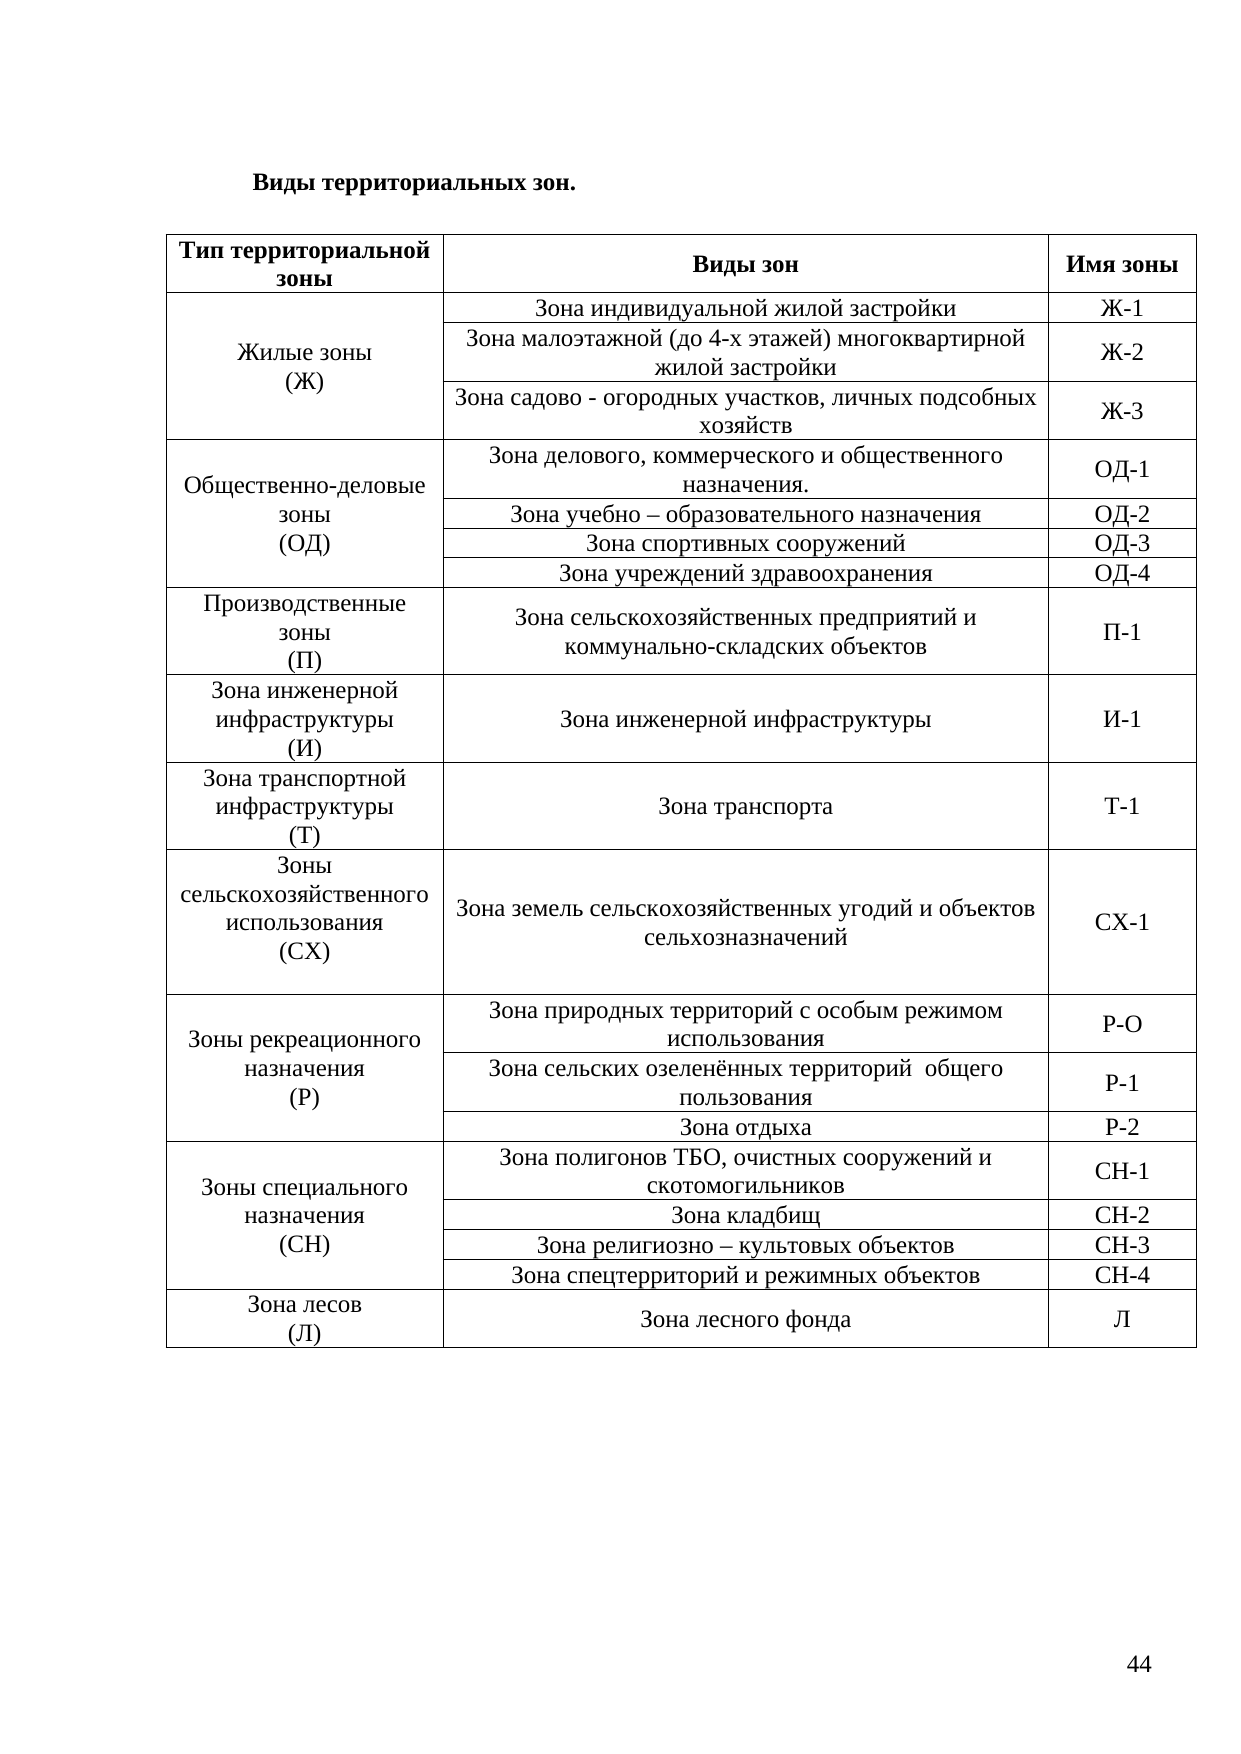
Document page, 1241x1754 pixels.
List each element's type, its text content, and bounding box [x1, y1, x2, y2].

table_cell Жилые зоны (Ж) [167, 293, 443, 439]
table_cell Зона сельскохозяйственных предприятий и коммунально-складских объектов [444, 588, 1048, 674]
table_header Виды зон [444, 235, 1048, 292]
table_cell СН-2 [1049, 1200, 1196, 1229]
table_cell Зона транспорта [444, 763, 1048, 849]
table_cell СН-1 [1049, 1142, 1196, 1199]
table_cell Т-1 [1049, 763, 1196, 849]
table_cell Р-1 [1049, 1053, 1196, 1111]
table_cell ОД-1 [1049, 440, 1196, 498]
table_cell Зона садово - огородных участков, личных подсобных хозяйств [444, 382, 1048, 439]
table_cell Зона делового, коммерческого и общественного назначения. [444, 440, 1048, 498]
table_cell ОД-3 [1049, 529, 1196, 557]
table_cell Зона полигонов ТБО, очистных сооружений и скотомогильников [444, 1142, 1048, 1199]
table_cell Зона индивидуальной жилой застройки [444, 293, 1048, 322]
table_cell И-1 [1049, 675, 1196, 762]
table_cell Зона религиозно – культовых объектов [444, 1230, 1048, 1259]
table_cell Зона малоэтажной (до 4-х этажей) многоквартирной жилой застройки [444, 323, 1048, 381]
table_cell Зона кладбищ [444, 1200, 1048, 1229]
table_header Тип территориальной зоны [167, 235, 443, 292]
table_cell П-1 [1049, 588, 1196, 674]
table_cell ОД-4 [1049, 558, 1196, 587]
table_cell Зона спецтерриторий и режимных объектов [444, 1260, 1048, 1288]
table_cell СХ-1 [1049, 850, 1196, 994]
table_cell Зоны сельскохозяйственного использования (СХ) [167, 850, 443, 994]
table_cell СН-4 [1049, 1260, 1196, 1288]
table_cell Зона природных территорий с особым режимом использования [444, 995, 1048, 1052]
table_cell Р-2 [1049, 1112, 1196, 1141]
table_cell Зона учреждений здравоохранения [444, 558, 1048, 587]
table_cell Зона спортивных сооружений [444, 529, 1048, 557]
table_cell Зоны специального назначения (СН) [167, 1142, 443, 1288]
table_cell Зона лесного фонда [444, 1290, 1048, 1347]
table_cell Зона сельских озеленённых территорий общего пользования [444, 1053, 1048, 1111]
table_cell Зона отдыха [444, 1112, 1048, 1141]
table_cell Зона инженерной инфраструктуры (И) [167, 675, 443, 762]
table_cell Ж-3 [1049, 382, 1196, 439]
table_cell Л [1049, 1290, 1196, 1347]
table_cell Зона земель сельскохозяйственных угодий и объектов сельхозназначений [444, 850, 1048, 994]
table_cell Производственные зоны (П) [167, 588, 443, 674]
table_cell Зона учебно – образовательного назначения [444, 499, 1048, 527]
table_cell Общественно-деловые зоны (ОД) [167, 440, 443, 587]
table_cell Зона транспортной инфраструктуры (Т) [167, 763, 443, 849]
table_cell Зона инженерной инфраструктуры [444, 675, 1048, 762]
table_cell ОД-2 [1049, 499, 1196, 527]
table_cell Ж-2 [1049, 323, 1196, 381]
table_cell Р-О [1049, 995, 1196, 1052]
subtitle Виды территориальных зон. [252, 167, 1152, 196]
table_cell Ж-1 [1049, 293, 1196, 322]
table_cell Зона лесов (Л) [167, 1290, 443, 1347]
table_header Имя зоны [1049, 235, 1196, 292]
table_cell СН-3 [1049, 1230, 1196, 1259]
table_cell Зоны рекреационного назначения (Р) [167, 995, 443, 1141]
